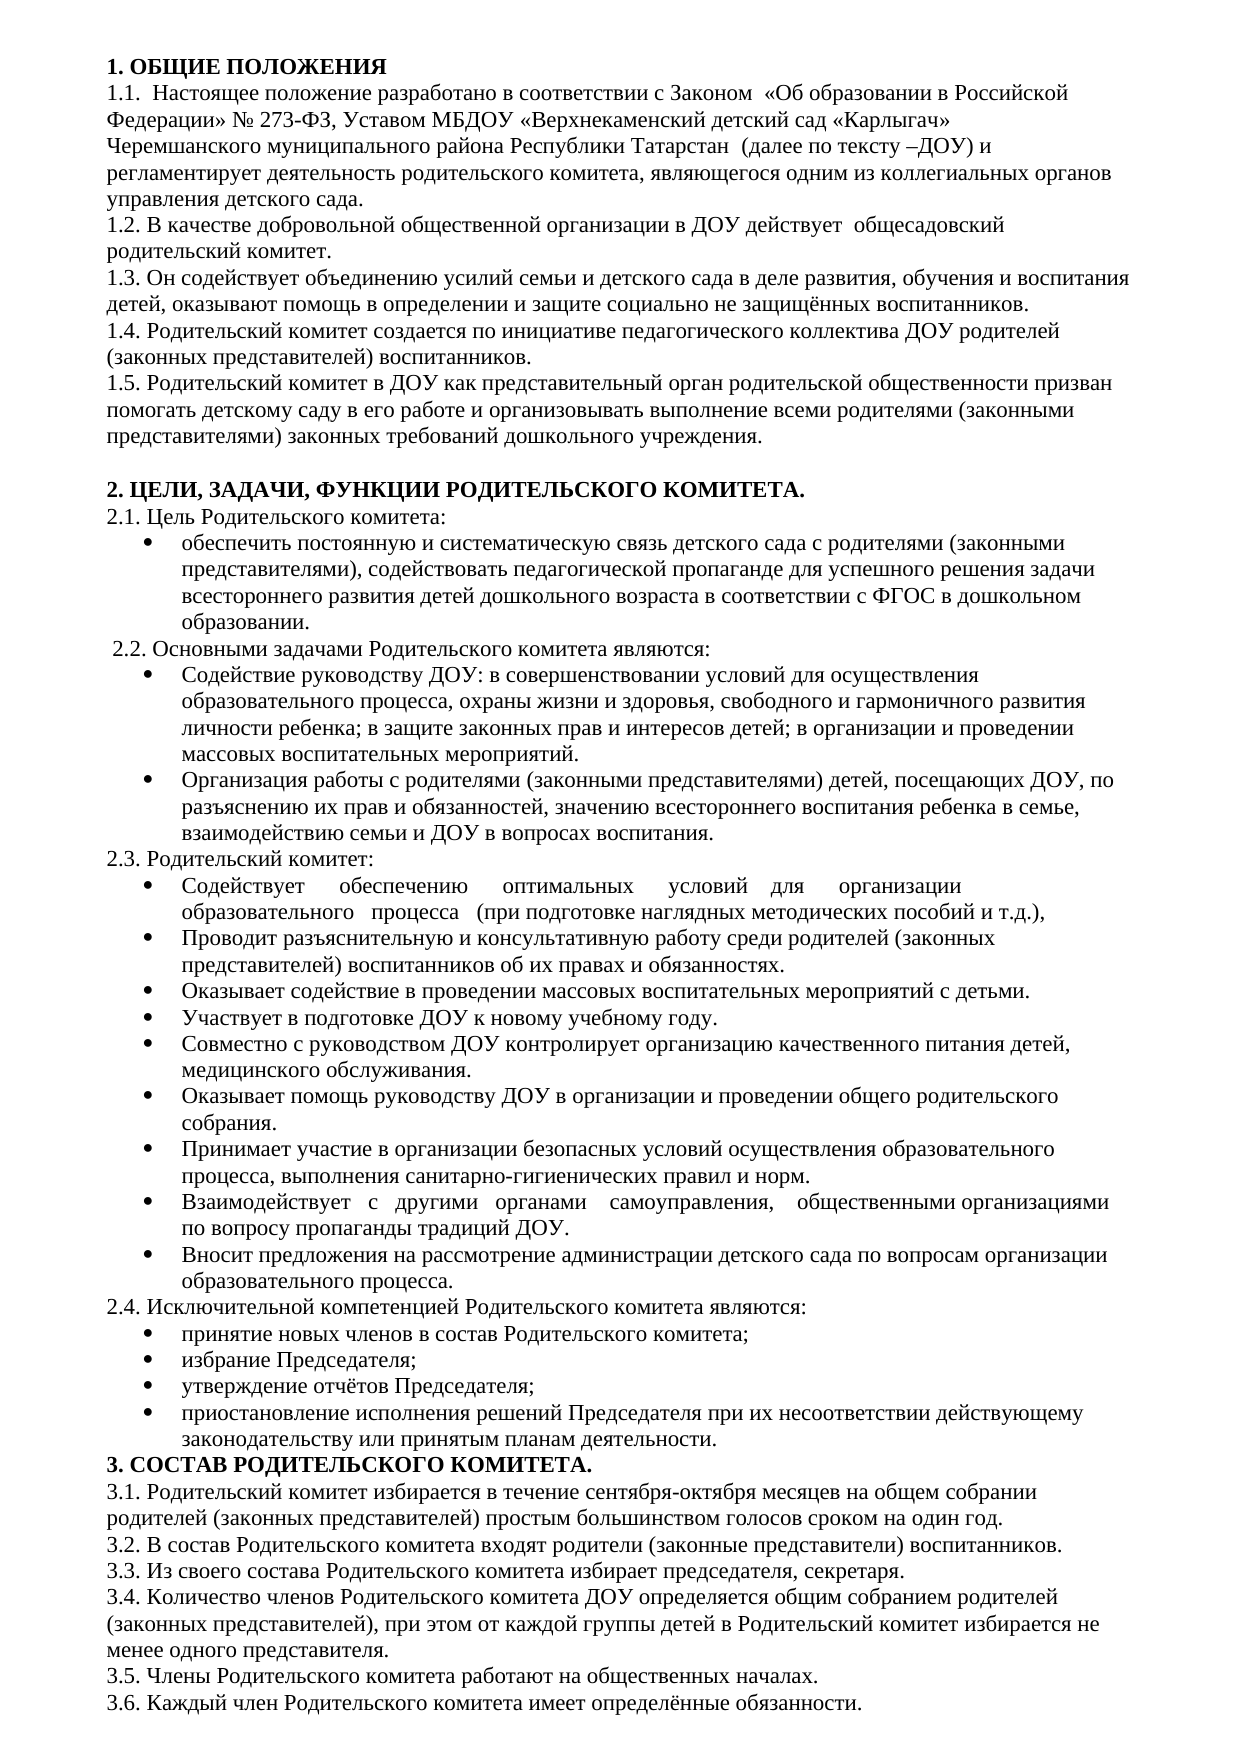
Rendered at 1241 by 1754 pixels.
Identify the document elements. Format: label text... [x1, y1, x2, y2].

text 2.4. Исключительной компетенцией Родительского комитета являются: [106, 1293, 1137, 1320]
list приостановление исполнения решений Председателя при их несоответствии действующему законодательству или принятым планам деятельности. [144, 1399, 1137, 1452]
text 2.3. Родительский комитет: [106, 845, 1137, 872]
text 3.5. Члены Родительского комитета работают на общественных началах. [106, 1662, 1137, 1689]
list Вносит предложения на рассмотрение администрации детского сада по вопросам организации образовательного процесса. [144, 1241, 1137, 1293]
list Организация работы с родителями (законными представителями) детей, посещающих ДОУ, по разъяснению их прав и обязанностей, значению всестороннего воспитания ребенка в семье, взаимодействию семьи и ДОУ в вопросах воспитания. [144, 766, 1137, 845]
text 1. ОБЩИЕ ПОЛОЖЕНИЯ [106, 53, 1137, 79]
text Черемшанского муниципального района Республики Татарстан (далее по тексту –ДОУ) и регламентирует деятельность родительского комитета, являющегося одним из коллегиальных органов управления детского сада. [106, 132, 1137, 211]
text 2. ЦЕЛИ, ЗАДАЧИ, ФУНКЦИИ РОДИТЕЛЬСКОГО КОМИТЕТА. [106, 476, 1137, 503]
text 3. СОСТАВ РОДИТЕЛЬСКОГО КОМИТЕТА. [106, 1452, 1137, 1478]
text 2.2. Основными задачами Родительского комитета являются: [106, 634, 1137, 661]
text 1.2. В качестве добровольной общественной организации в ДОУ действует общесадовский родительский комитет. [106, 211, 1137, 264]
list избрание Председателя; [144, 1346, 1137, 1372]
list Оказывает помощь руководству ДОУ в организации и проведении общего родительского собрания. [144, 1083, 1137, 1135]
list Содействие руководству ДОУ: в совершенствовании условий для осуществления образовательного процесса, охраны жизни и здоровья, свободного и гармоничного развития личности ребенка; в защите законных прав и интересов детей; в организации и проведении массовых воспитательных мероприятий. [144, 661, 1137, 766]
text 3.3. Из своего состава Родительского комитета избирает председателя, секретаря. [106, 1557, 1137, 1583]
list Оказывает содействие в проведении массовых воспитательных мероприятий с детьми. [144, 977, 1137, 1003]
list Совместно с руководством ДОУ контролирует организацию качественного питания детей, медицинского обслуживания. [144, 1030, 1137, 1083]
list Взаимодействует с другими органами самоуправления, общественными организациями по вопросу пропаганды традиций ДОУ. [144, 1188, 1137, 1241]
text 1.1. Настоящее положение разработано в соответствии с Законом «Об образовании в Российской Федерации» № 273-ФЗ, Уставом МБДОУ «Верхнекаменский детский сад «Карлыгач» [106, 79, 1137, 132]
list Содействует обеспечению оптимальных условий для организации образовательного процесса (при подготовке наглядных методических пособий и т.д.), [144, 872, 1137, 924]
list утверждение отчётов Председателя; [144, 1372, 1137, 1399]
text 3.6. Каждый член Родительского комитета имеет определённые обязанности. [106, 1689, 1137, 1715]
text 3.1. Родительский комитет избирается в течение сентября-октября месяцев на общем собрании родителей (законных представителей) простым большинством голосов сроком на один год. [106, 1478, 1137, 1531]
text 3.2. В состав Родительского комитета входят родители (законные представители) воспитанников. [106, 1531, 1137, 1557]
text 2.1. Цель Родительского комитета: [106, 503, 1137, 529]
list Проводит разъяснительную и консультативную работу среди родителей (законных представителей) воспитанников об их правах и обязанностях. [144, 924, 1137, 977]
list Участвует в подготовке ДОУ к новому учебному году. [144, 1003, 1137, 1030]
text 3.4. Количество членов Родительского комитета ДОУ определяется общим собранием родителей (законных представителей), при этом от каждой группы детей в Родительский комитет избирается не менее одного представителя. [106, 1583, 1137, 1662]
text 1.4. Родительский комитет создается по инициативе педагогического коллектива ДОУ родителей (законных представителей) воспитанников. [106, 317, 1137, 369]
list Принимает участие в организации безопасных условий осуществления образовательного процесса, выполнения санитарно-гигиенических правил и норм. [144, 1135, 1137, 1188]
text 1.3. Он содействует объединению усилий семьи и детского сада в деле развития, обучения и воспитания детей, оказывают помощь в определении и защите социально не защищённых воспитанников. [106, 264, 1137, 317]
list обеспечить постоянную и систематическую связь детского сада с родителями (законными представителями), содействовать педагогической пропаганде для успешного решения задачи всестороннего развития детей дошкольного возраста в соответствии с ФГОС в дошкольном образовании. [144, 529, 1137, 634]
list принятие новых членов в состав Родительского комитета; [144, 1320, 1137, 1346]
text 1.5. Родительский комитет в ДОУ как представительный орган родительской общественности призван помогать детскому саду в его работе и организовывать выполнение всеми родителями (законными представителями) законных требований дошкольного учреждения. [106, 369, 1137, 448]
